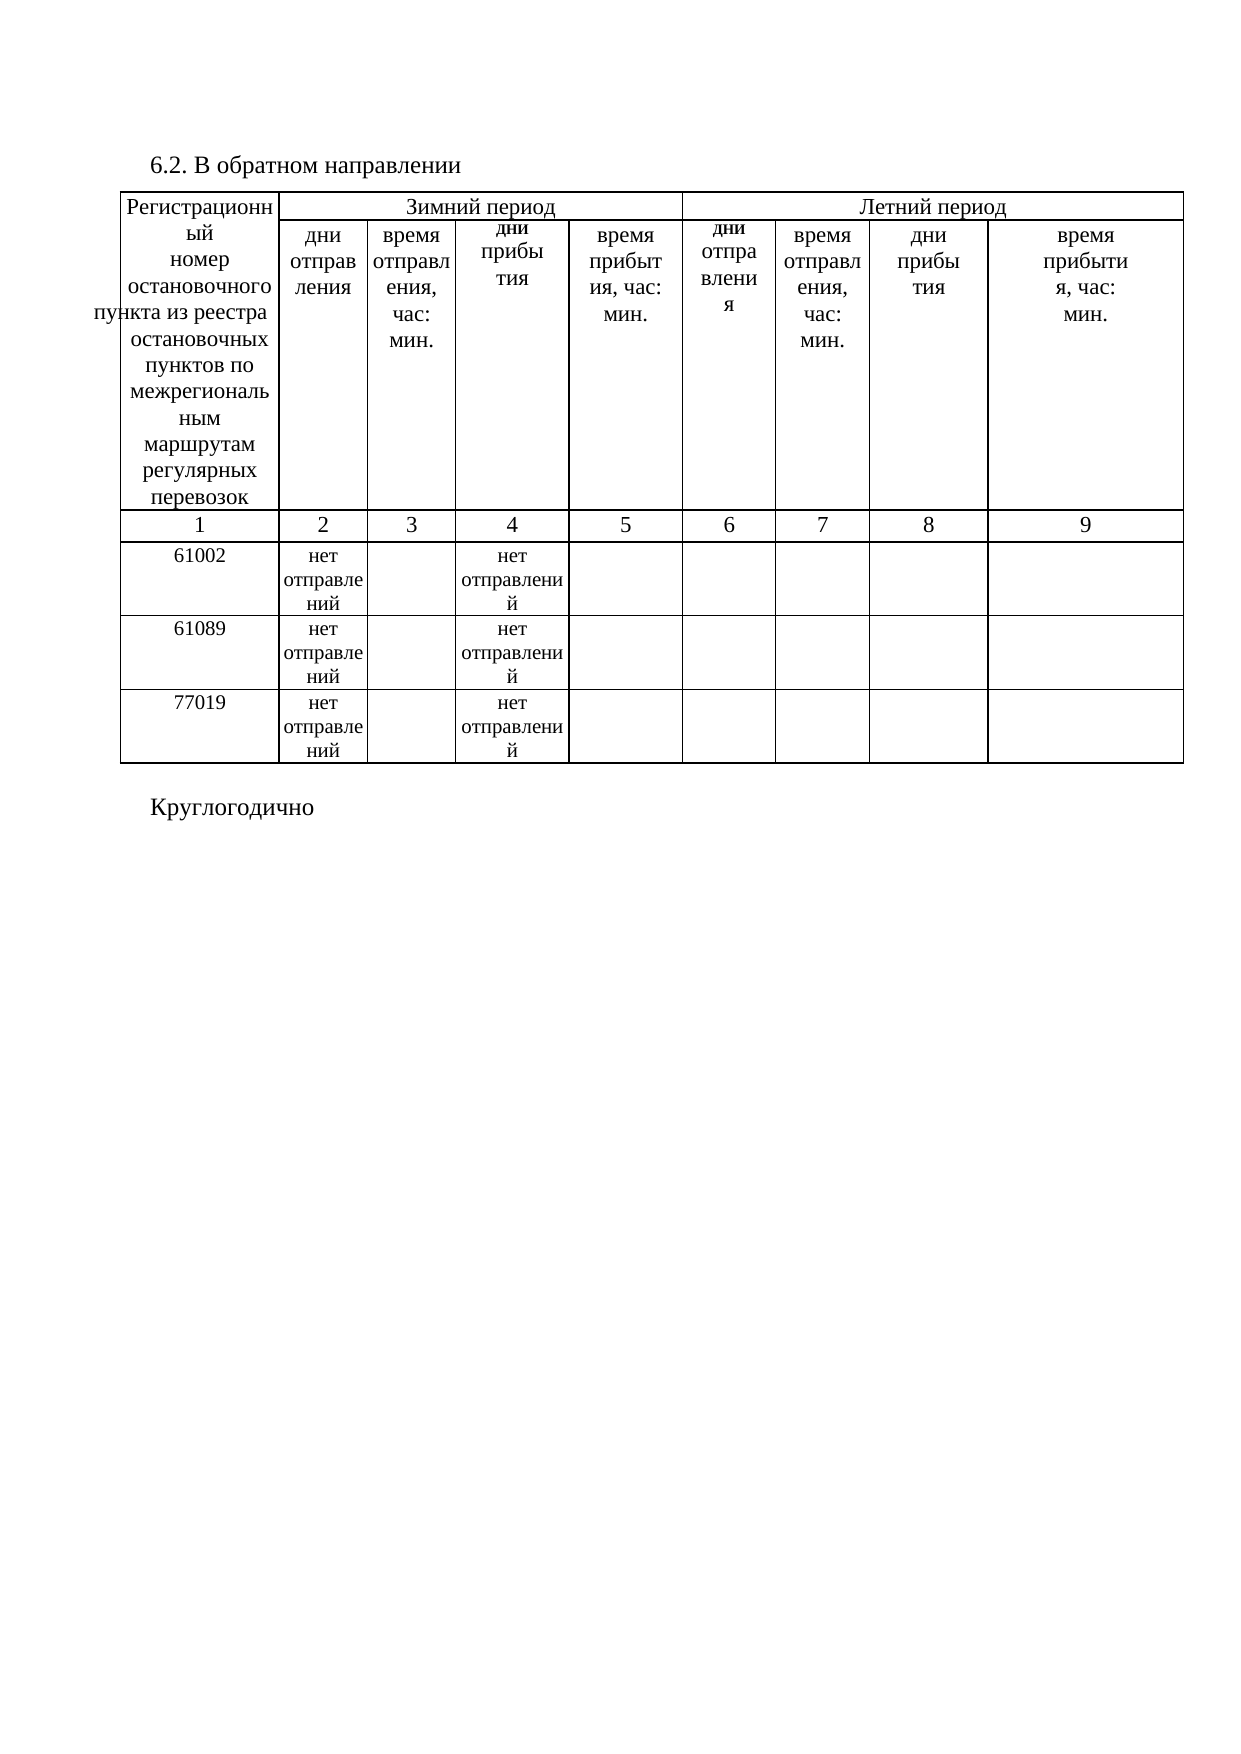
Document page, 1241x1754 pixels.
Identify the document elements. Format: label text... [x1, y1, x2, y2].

table_cell 9 [989, 511, 1183, 541]
table_cell нет отправлений [456, 690, 568, 762]
table_cell [870, 543, 987, 615]
table_cell [870, 616, 987, 688]
table_cell время прибыт ия, час: мин. [570, 221, 682, 509]
table_cell время отправл ения, час: мин. [368, 221, 455, 509]
table_cell [870, 690, 987, 762]
table_cell нет отправлений [456, 616, 568, 688]
text 6.2. В обратном направлении [150, 150, 1090, 179]
table_cell дни прибы тия [870, 221, 987, 509]
table_cell ДНИ отпра влени я [683, 221, 775, 509]
table_cell 4 [456, 511, 568, 541]
table_cell [989, 616, 1183, 688]
table_cell [989, 543, 1183, 615]
table_cell [570, 616, 682, 688]
table_header Летний период [683, 193, 1183, 219]
table_cell 8 [870, 511, 987, 541]
table_cell время прибыти я, час: мин. [989, 221, 1183, 509]
table_cell 1 [121, 511, 278, 541]
table_cell [570, 543, 682, 615]
table_cell время отправл ения, час: мин. [776, 221, 869, 509]
table_cell [683, 543, 775, 615]
table_cell нет отправлений [280, 616, 367, 688]
table_cell [776, 616, 869, 688]
table_cell [776, 543, 869, 615]
table_cell нет отправлений [280, 690, 367, 762]
table_cell ДНИ прибы тия [456, 221, 568, 509]
table_cell 5 [570, 511, 682, 541]
table_cell дни отправ ления [280, 221, 367, 509]
table_header Зимний период [280, 193, 682, 219]
table_cell нет отправлений [456, 543, 568, 615]
table_cell [570, 690, 682, 762]
table_cell [683, 616, 775, 688]
table_cell 2 [280, 511, 367, 541]
table_cell 7 [776, 511, 869, 541]
table_header Регистрационный номер остановочного пункта из реестра остановочных пунктов по межрегиональным маршрутам регулярных перевозок [121, 193, 278, 509]
table_cell 3 [368, 511, 455, 541]
text Круглогодично [150, 792, 1090, 821]
table_cell нет отправлений [280, 543, 367, 615]
table_cell [989, 690, 1183, 762]
table_cell [683, 690, 775, 762]
table_cell 6 [683, 511, 775, 541]
table_cell 61089 [121, 616, 278, 688]
table_cell [368, 690, 455, 762]
table_cell [368, 616, 455, 688]
table_cell 77019 [121, 690, 278, 762]
table_cell [776, 690, 869, 762]
table_cell 61002 [121, 543, 278, 615]
table_cell [368, 543, 455, 615]
